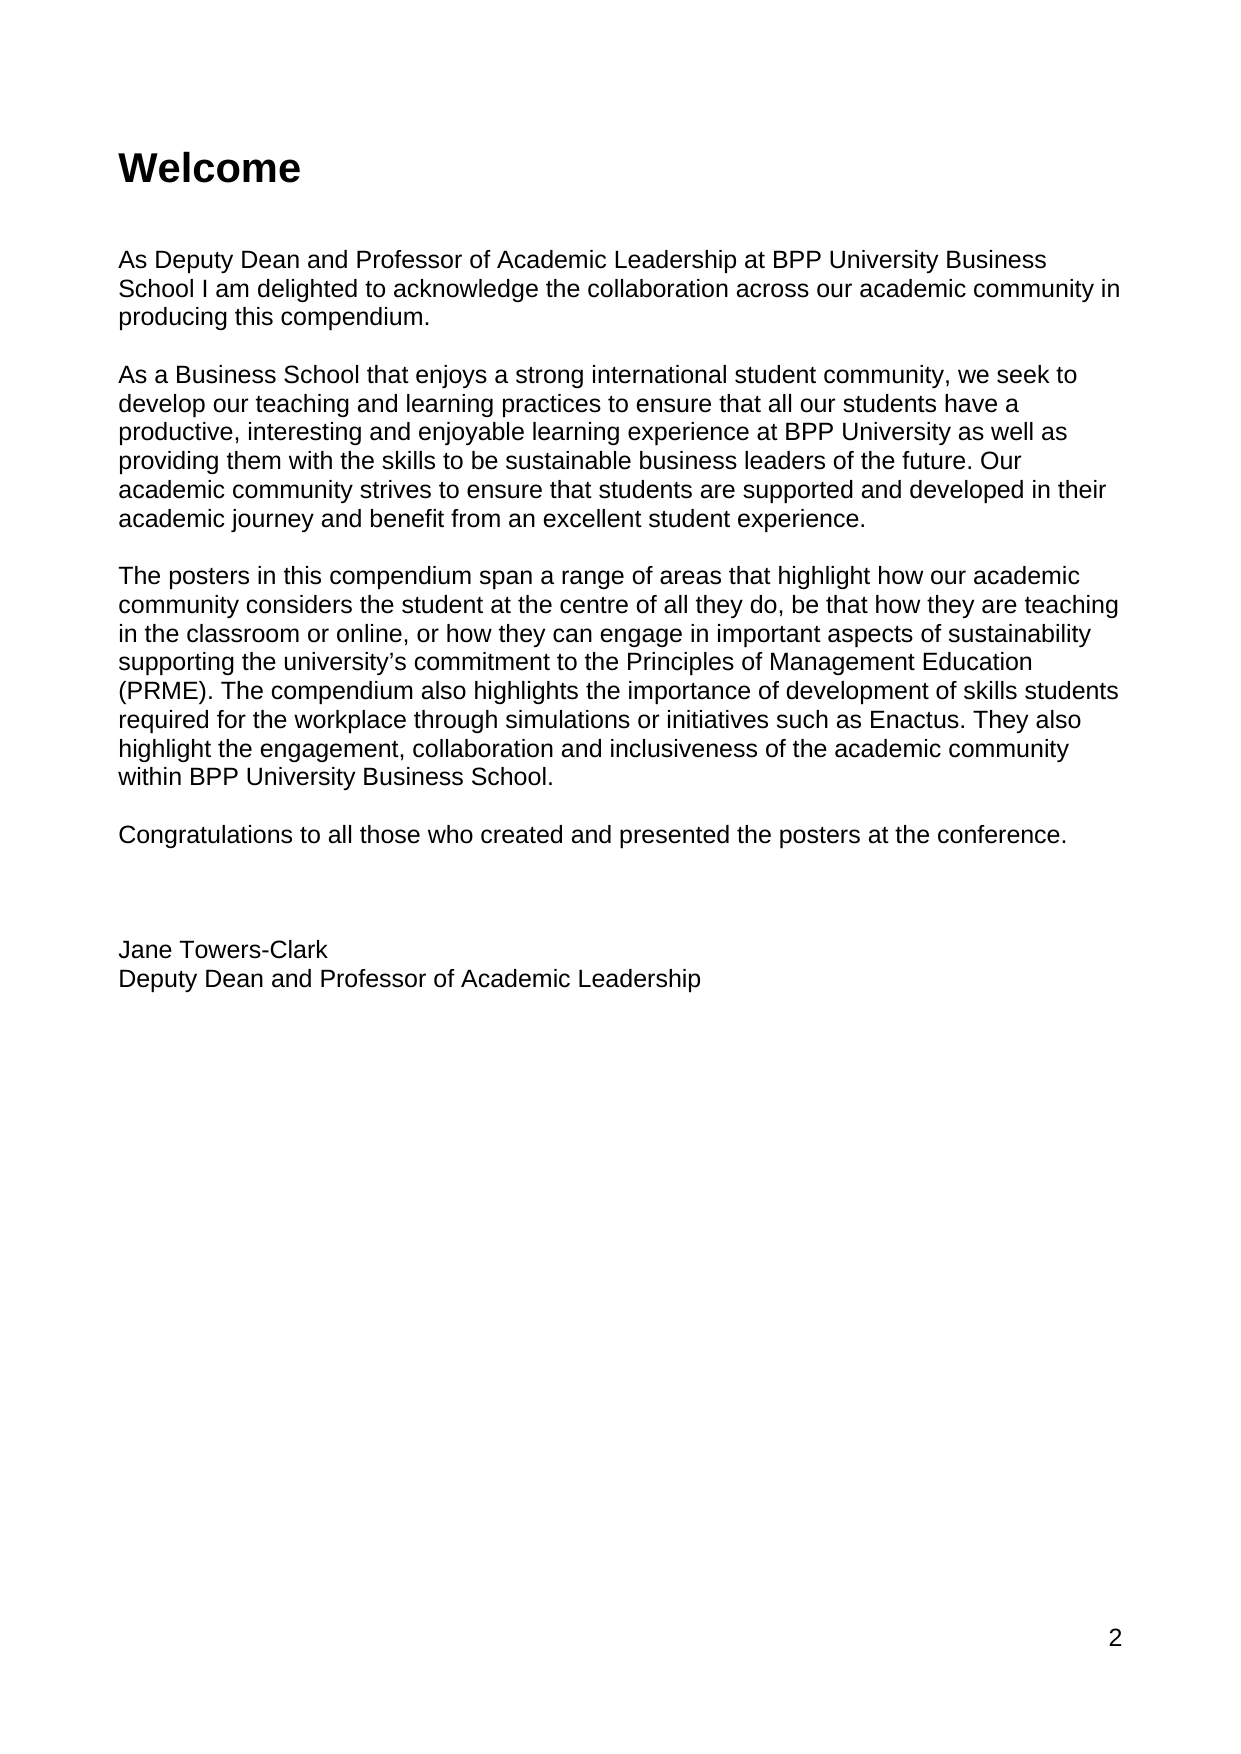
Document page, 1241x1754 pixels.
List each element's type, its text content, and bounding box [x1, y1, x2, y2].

text Congratulations to all those who created and presented the posters at the conference. [118, 820, 1122, 848]
text Deputy Dean and Professor of Academic Leadership [118, 963, 1122, 992]
text The posters in this compendium span a range of areas that highlight how our academic community considers the student at the centre of all they do, be that how they are teaching in the classroom or online, or how they can engage in important aspects of sustainability supporting the university’s commitment to the Principles of Management Education (PRME). The compendium also highlights the importance of development of skills students required for the workplace through simulations or initiatives such as Enactus. They also highlight the engagement, collaboration and inclusiveness of the academic community within BPP University Business School. [118, 561, 1122, 791]
text As Deputy Dean and Professor of Academic Leadership at BPP University Business School I am delighted to acknowledge the collaboration across our academic community in producing this compendium. [118, 245, 1122, 331]
text As a Business School that enjoys a strong international student community, we seek to develop our teaching and learning practices to ensure that all our students have a productive, interesting and enjoyable learning experience at BPP University as well as providing them with the skills to be sustainable business leaders of the future. Our academic community strives to ensure that students are supported and developed in their academic journey and benefit from an excellent student experience. [118, 360, 1122, 532]
text Jane Towers-Clark [118, 935, 1122, 963]
subtitle Welcome [118, 143, 1122, 191]
